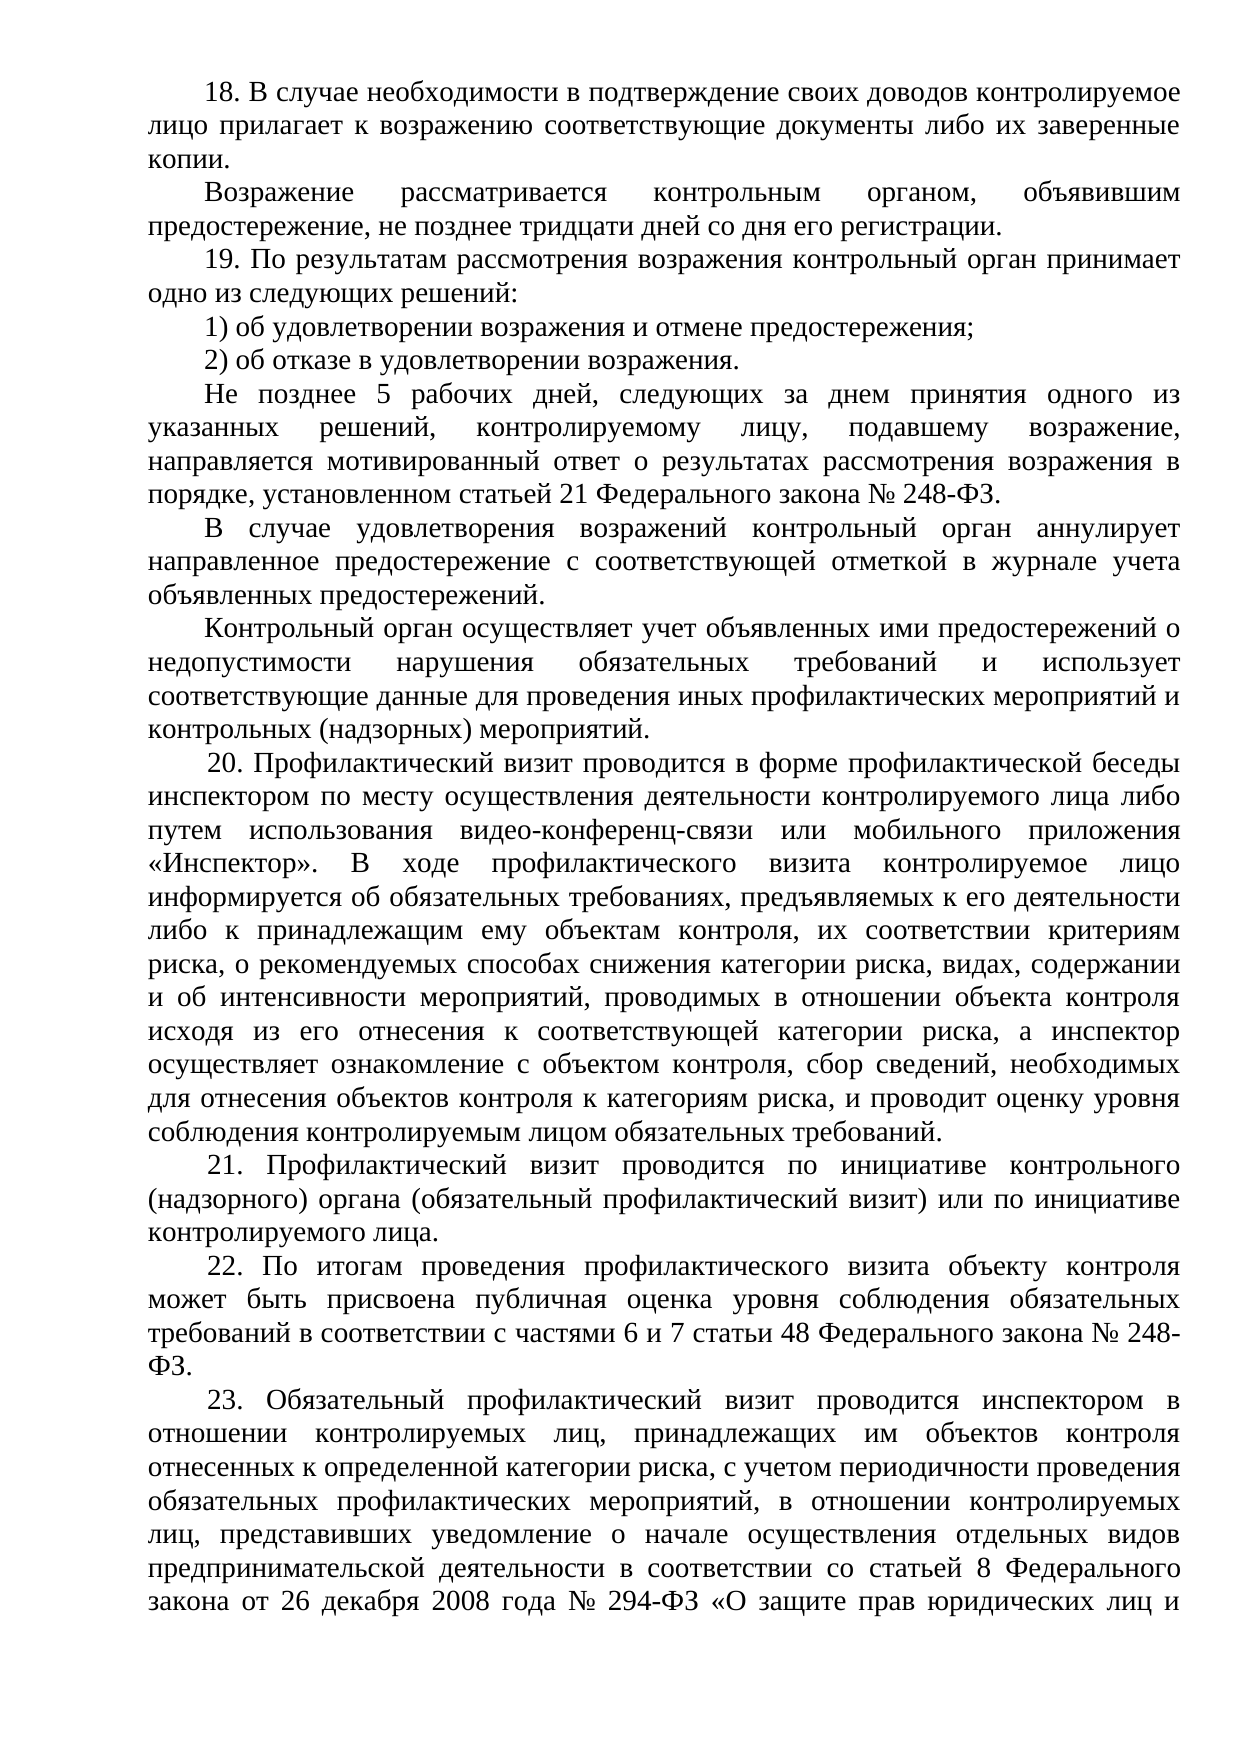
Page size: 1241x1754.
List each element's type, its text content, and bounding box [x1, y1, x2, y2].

text 1) об удовлетворении возражения и отмене предостережения; [148, 309, 1181, 342]
text Не позднее 5 рабочих дней, следующих за днем принятия одного из указанных решений, контролируемому лицу, подавшему возражение, направляется мотивированный ответ о результатах рассмотрения возражения в порядке, установленном статьей 21 Федерального закона № 248-ФЗ. [148, 376, 1181, 510]
text 22. По итогам проведения профилактического визита объекту контроля может быть присвоена публичная оценка уровня соблюдения обязательных требований в соответствии с частями 6 и 7 статьи 48 Федерального закона № 248-ФЗ. [148, 1248, 1181, 1382]
text 2) об отказе в удовлетворении возражения. [148, 342, 1181, 376]
text Контрольный орган осуществляет учет объявленных ими предостережений о недопустимости нарушения обязательных требований и использует соответствующие данные для проведения иных профилактических мероприятий и контрольных (надзорных) мероприятий. [148, 611, 1181, 745]
text 19. По результатам рассмотрения возражения контрольный орган принимает одно из следующих решений: [148, 242, 1181, 309]
text 18. В случае необходимости в подтверждение своих доводов контролируемое лицо прилагает к возражению соответствующие документы либо их заверенные копии. [148, 74, 1181, 174]
text 21. Профилактический визит проводится по инициативе контрольного (надзорного) органа (обязательный профилактический визит) или по инициативе контролируемого лица. [148, 1147, 1181, 1248]
text Возражение рассматривается контрольным органом, объявившим предостережение, не позднее тридцати дней со дня его регистрации. [148, 174, 1181, 242]
text В случае удовлетворения возражений контрольный орган аннулирует направленное предостережение с соответствующей отметкой в журнале учета объявленных предостережений. [148, 510, 1181, 611]
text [148, 1382, 1181, 1617]
text 20. Профилактический визит проводится в форме профилактической беседы инспектором по месту осуществления деятельности контролируемого лица либо путем использования видео-конференц-связи или мобильного приложения «Инспектор». В ходе профилактического визита контролируемое лицо информируется об обязательных требованиях, предъявляемых к его деятельности либо к принадлежащим ему объектам контроля, их соответствии критериям риска, о рекомендуемых способах снижения категории риска, видах, содержании и об интенсивности мероприятий, проводимых в отношении объекта контроля исходя из его отнесения к соответствующей категории риска, а инспектор осуществляет ознакомление с объектом контроля, сбор сведений, необходимых для отнесения объектов контроля к категориям риска, и проводит оценку уровня соблюдения контролируемым лицом обязательных требований. [148, 745, 1181, 1147]
